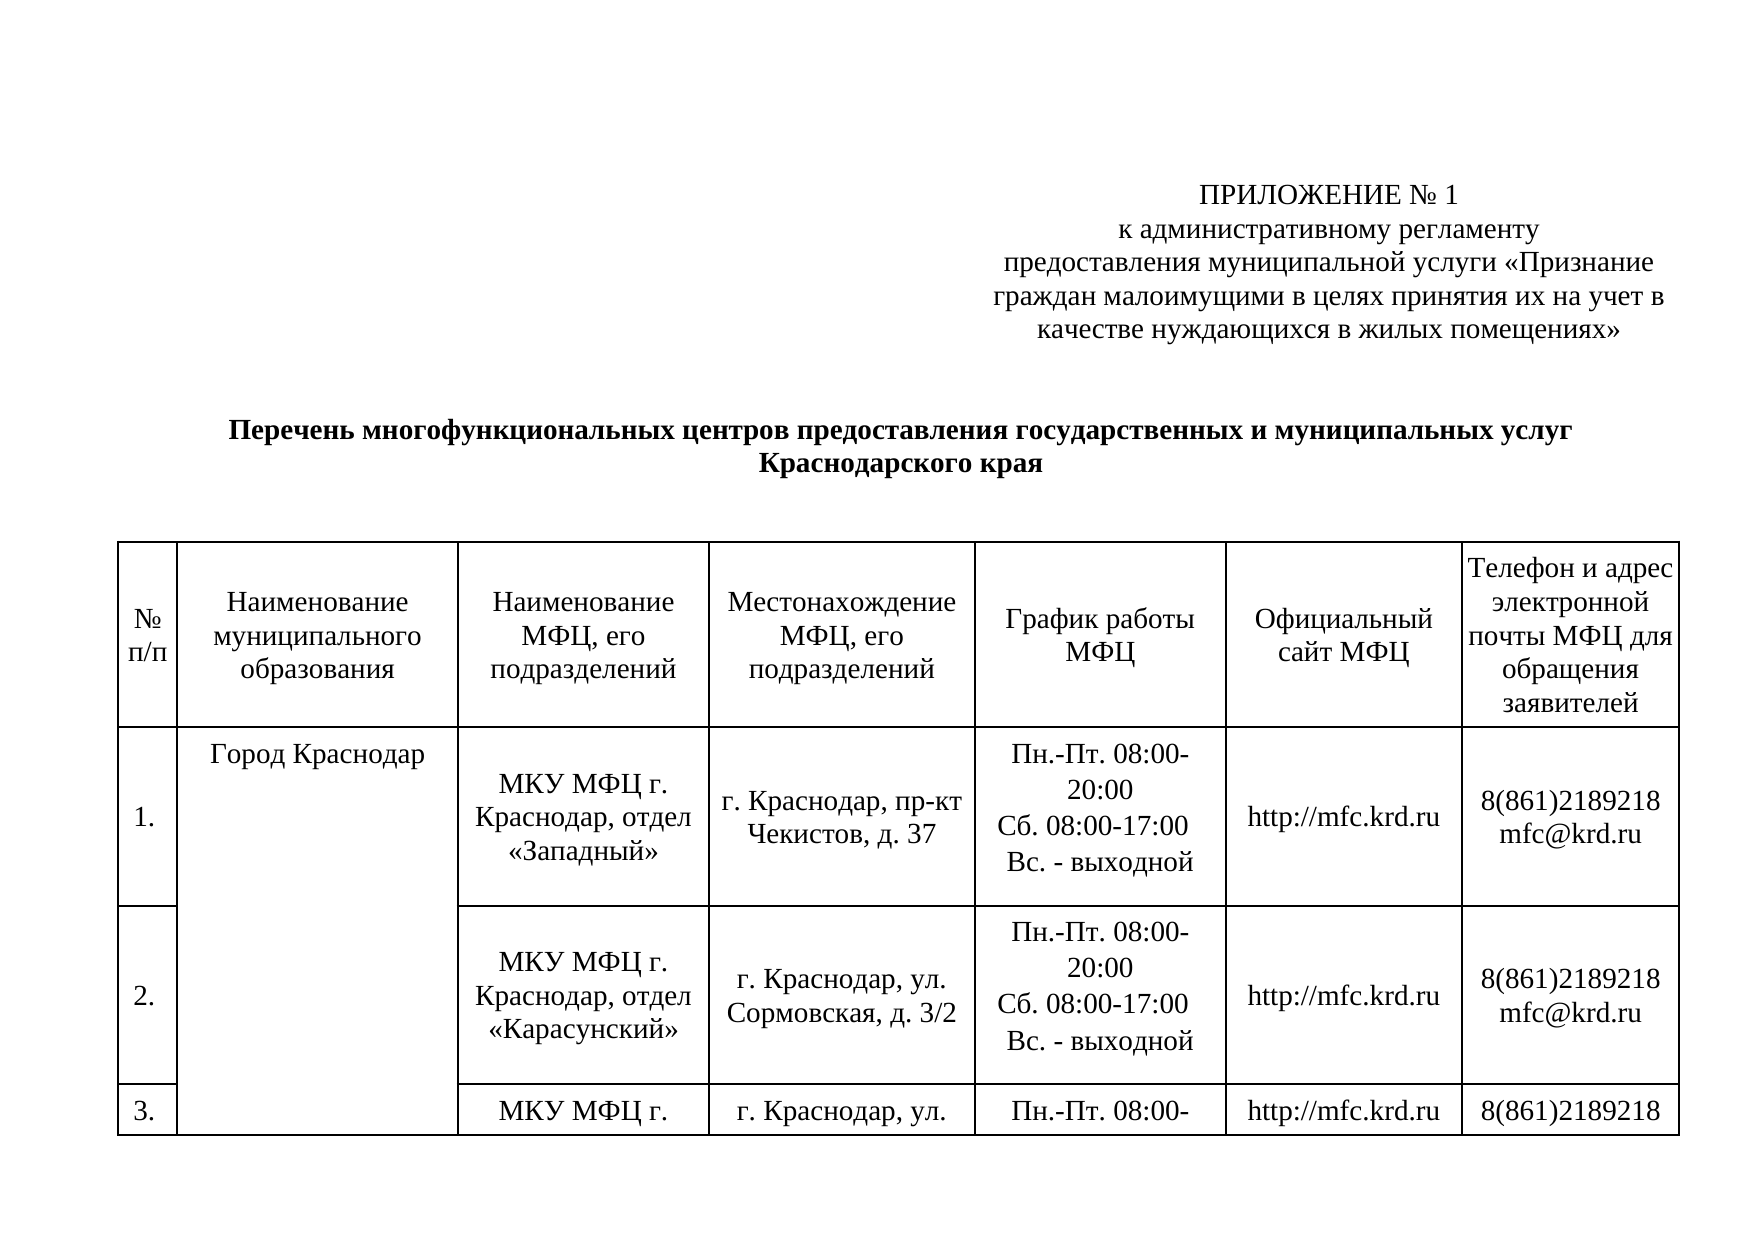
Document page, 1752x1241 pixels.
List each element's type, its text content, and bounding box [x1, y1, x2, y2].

table_header Наименование муниципального образования [178, 543, 457, 726]
table_cell http://mfc.krd.ru [1227, 728, 1461, 904]
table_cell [710, 1085, 974, 1134]
table_header № п/п [119, 543, 176, 726]
table_cell МКУ МФЦ г. Краснодар, отдел «Карасунский» [459, 907, 708, 1083]
table_cell Пн.-Пт. 08:00-20:00 Сб. 08:00-17:00 Вс. - выходной [976, 907, 1225, 1083]
table_cell г. Краснодар, пр-кт Чекистов, д. 37 [710, 728, 974, 904]
text Перечень многофункциональных центров предоставления государственных и муниципальных услуг Краснодарского края [118, 412, 1683, 479]
table_cell 8(861)2189218 mfc@krd.ru [1463, 728, 1678, 904]
table_cell http://mfc.krd.ru [1227, 907, 1461, 1083]
table_cell [119, 907, 176, 1083]
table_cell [1463, 1085, 1678, 1134]
table_cell 8(861)2189218 mfc@krd.ru [1463, 907, 1678, 1083]
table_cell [459, 1085, 708, 1134]
table_cell [119, 728, 176, 904]
table_header Официальный сайт МФЦ [1227, 543, 1461, 726]
table_header График работы МФЦ [976, 543, 1225, 726]
table_header Наименование МФЦ, его подразделений [459, 543, 708, 726]
text к административному регламенту [974, 211, 1683, 244]
text предоставления муниципальной услуги «Признание граждан малоимущими в целях принятия их на учет в качестве нуждающихся в жилых помещениях» [974, 244, 1683, 345]
table_header Телефон и адрес электронной почты МФЦ для обращения заявителей [1463, 543, 1678, 726]
table_header Местонахождение МФЦ, его подразделений [710, 543, 974, 726]
table_cell Город Краснодар [178, 728, 457, 1134]
table_cell http://mfc.krd.ru [1227, 1085, 1461, 1134]
text ПРИЛОЖЕНИЕ № 1 [974, 177, 1683, 211]
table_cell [976, 1085, 1225, 1134]
table_cell [119, 1085, 176, 1134]
table_cell МКУ МФЦ г. Краснодар, отдел «Западный» [459, 728, 708, 904]
table_cell г. Краснодар, ул. Сормовская, д. 3/2 [710, 907, 974, 1083]
table_cell Пн.-Пт. 08:00-20:00 Сб. 08:00-17:00 Вс. - выходной [976, 728, 1225, 904]
